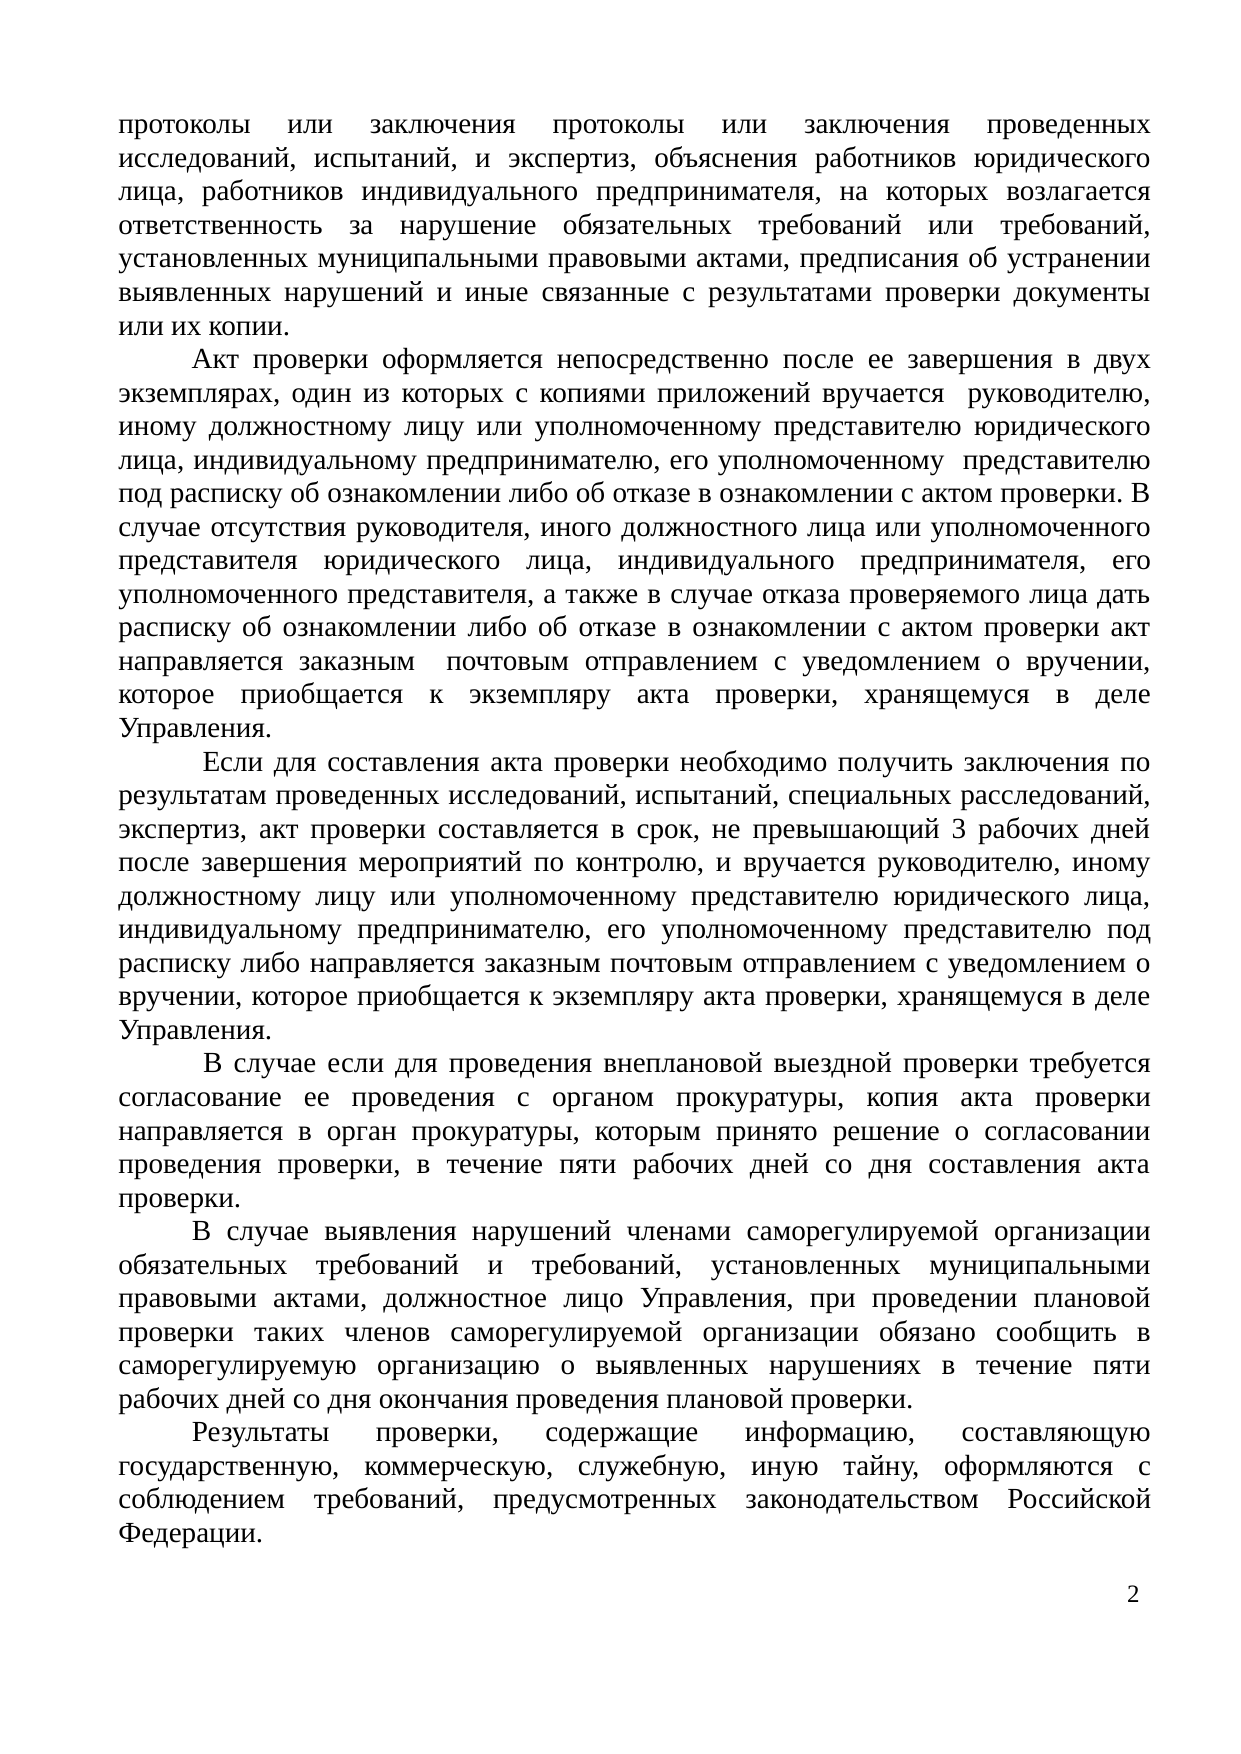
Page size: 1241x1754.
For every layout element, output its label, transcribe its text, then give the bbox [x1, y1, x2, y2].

text В случае если для проведения внеплановой выездной проверки требуется согласование ее проведения с органом прокуратуры, копия акта проверки направляется в орган прокуратуры, которым принято решение о согласовании проведения проверки, в течение пяти рабочих дней со дня составления акта проверки. [118, 1046, 1152, 1213]
text Если для составления акта проверки необходимо получить заключения по результатам проведенных исследований, испытаний, специальных расследований, экспертиз, акт проверки составляется в срок, не превышающий 3 рабочих дней после завершения мероприятий по контролю, и вручается руководителю, иному должностному лицу или уполномоченному представителю юридического лица, индивидуальному предпринимателю, его уполномоченному представителю под расписку либо направляется заказным почтовым отправлением с уведомлением о вручении, которое приобщается к экземпляру акта проверки, хранящемуся в деле Управления. [118, 744, 1152, 1046]
text В случае выявления нарушений членами саморегулируемой организации обязательных требований и требований, установленных муниципальными правовыми актами, должностное лицо Управления, при проведении плановой проверки таких членов саморегулируемой организации обязано сообщить в саморегулируемую организацию о выявленных нарушениях в течение пяти рабочих дней со дня окончания проведения плановой проверки. [118, 1213, 1152, 1414]
text Акт проверки оформляется непосредственно после ее завершения в двух экземплярах, один из которых с копиями приложений вручается руководителю, иному должностному лицу или уполномоченному представителю юридического лица, индивидуальному предпринимателю, его уполномоченному представителю под расписку об ознакомлении либо об отказе в ознакомлении с актом проверки. В случае отсутствия руководителя, иного должностного лица или уполномоченного представителя юридического лица, индивидуального предпринимателя, его уполномоченного представителя, а также в случае отказа проверяемого лица дать расписку об ознакомлении либо об отказе в ознакомлении с актом проверки акт направляется заказным почтовым отправлением с уведомлением о вручении, которое приобщается к экземпляру акта проверки, хранящемуся в деле Управления. [118, 341, 1152, 744]
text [118, 106, 1152, 341]
text Результаты проверки, содержащие информацию, составляющую государственную, коммерческую, служебную, иную тайну, оформляются с соблюдением требований, предусмотренных законодательством Российской Федерации. [118, 1414, 1152, 1549]
